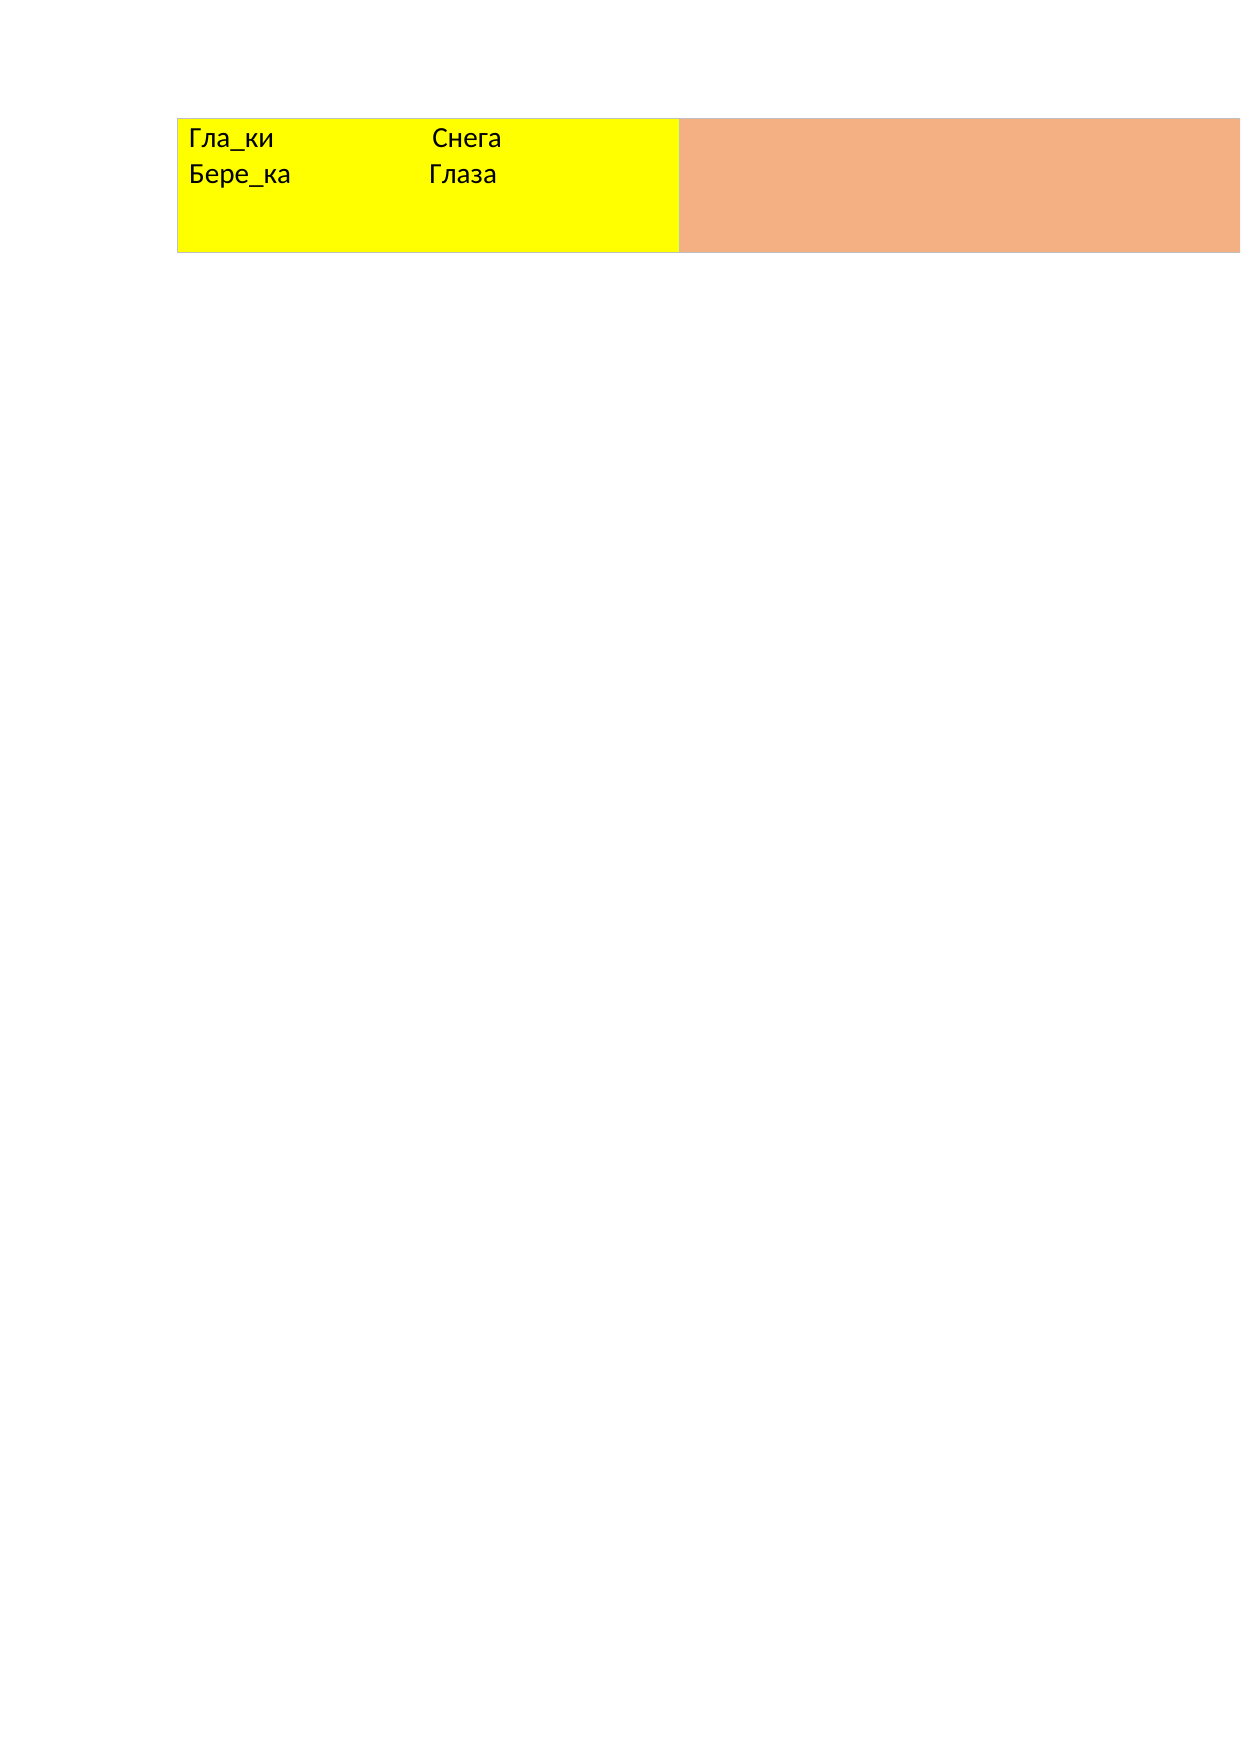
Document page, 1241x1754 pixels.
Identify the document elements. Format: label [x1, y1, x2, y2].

table_cell [680, 119, 1240, 252]
table_cell [178, 119, 679, 252]
